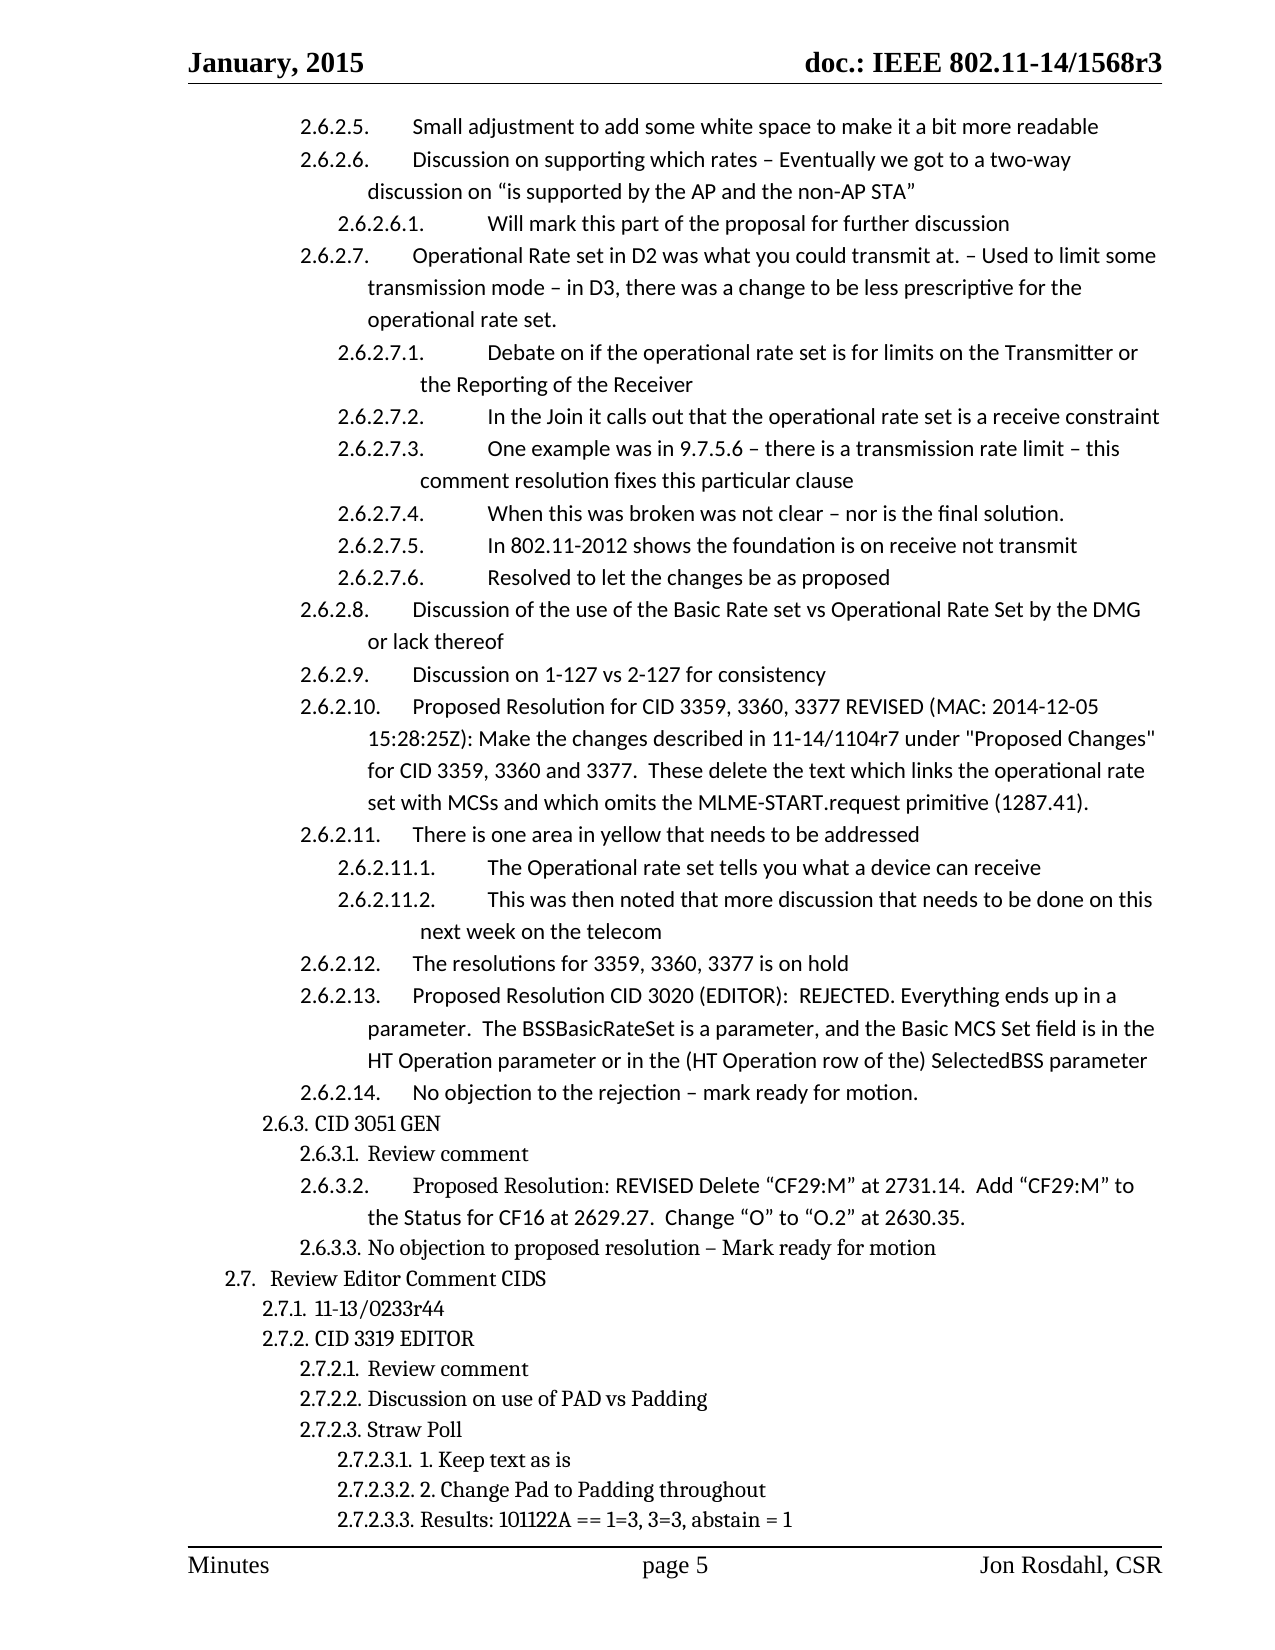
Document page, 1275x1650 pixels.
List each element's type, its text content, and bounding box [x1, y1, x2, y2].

list CID 3319 EDITOR [262, 1326, 1162, 1352]
list Results: 101122A == 1=3, 3=3, abstain = 1 [337, 1507, 1162, 1533]
list In the Join it calls out that the operational rate set is a receive constraint [337, 402, 1162, 430]
list This was then noted that more discussion that needs to be done on this next week on the telecom [337, 885, 1162, 945]
list Discussion on use of PAD vs Padding [300, 1386, 1162, 1412]
list Discussion of the use of the Basic Rate set vs Operational Rate Set by the DMG or lack thereof [300, 595, 1162, 656]
list There is one area in yellow that needs to be addressed [300, 821, 1162, 849]
list Resolved to let the changes be as proposed [337, 563, 1162, 591]
list CID 3051 GEN [262, 1110, 1162, 1137]
list Review Editor Comment CIDS [225, 1265, 1162, 1292]
list Straw Poll [300, 1416, 1162, 1443]
list Will mark this part of the proposal for further discussion [337, 209, 1162, 237]
list One example was in 9.7.5.6 – there is a transmission rate limit – this comment resolution fixes this particular clause [337, 434, 1162, 494]
list Review comment [300, 1141, 1162, 1167]
list 11-13/0233r44 [262, 1296, 1162, 1322]
list Discussion on supporting which rates – Eventually we got to a two-way discussion on “is supported by the AP and the non-AP STA” [300, 145, 1162, 205]
list Proposed Resolution for CID 3359, 3360, 3377 REVISED (MAC: 2014-12-05 15:28:25Z): Make the changes described in 11-14/1104r7 under "Proposed Changes" for CID 3359, 3360 and 3377. These delete the text which links the operational rate set with MCSs and which omits the MLME-START.request primitive (1287.41). [300, 692, 1162, 816]
list Small adjustment to add some white space to make it a bit more readable [300, 112, 1162, 141]
list Proposed Resolution: REVISED Delete “CF29:M” at 2731.14. Add “CF29:M” to the Status for CF16 at 2629.27. Change “O” to “O.2” at 2630.35. [300, 1171, 1162, 1231]
list 2. Change Pad to Padding throughout [337, 1477, 1162, 1503]
list Proposed Resolution CID 3020 (EDITOR): REJECTED. Everything ends up in a parameter. The BSSBasicRateSet is a parameter, and the Basic MCS Set field is in the HT Operation parameter or in the (HT Operation row of the) SelectedBSS parameter [300, 982, 1162, 1074]
list The resolutions for 3359, 3360, 3377 is on hold [300, 949, 1162, 977]
list No objection to the rejection – mark ready for motion. [300, 1078, 1162, 1106]
list In 802.11-2012 shows the foundation is on receive not transmit [337, 531, 1162, 559]
list The Operational rate set tells you what a device can receive [337, 853, 1162, 881]
list Discussion on 1-127 vs 2-127 for consistency [300, 660, 1162, 688]
list When this was broken was not clear – nor is the final solution. [337, 499, 1162, 527]
list Debate on if the operational rate set is for limits on the Transmitter or the Reporting of the Receiver [337, 338, 1162, 398]
list 1. Keep text as is [337, 1447, 1162, 1473]
list No objection to proposed resolution – Mark ready for motion [300, 1235, 1162, 1261]
list Review comment [300, 1356, 1162, 1382]
list Operational Rate set in D2 was what you could transmit at. – Used to limit some transmission mode – in D3, there was a change to be less prescriptive for the operational rate set. [300, 241, 1162, 334]
